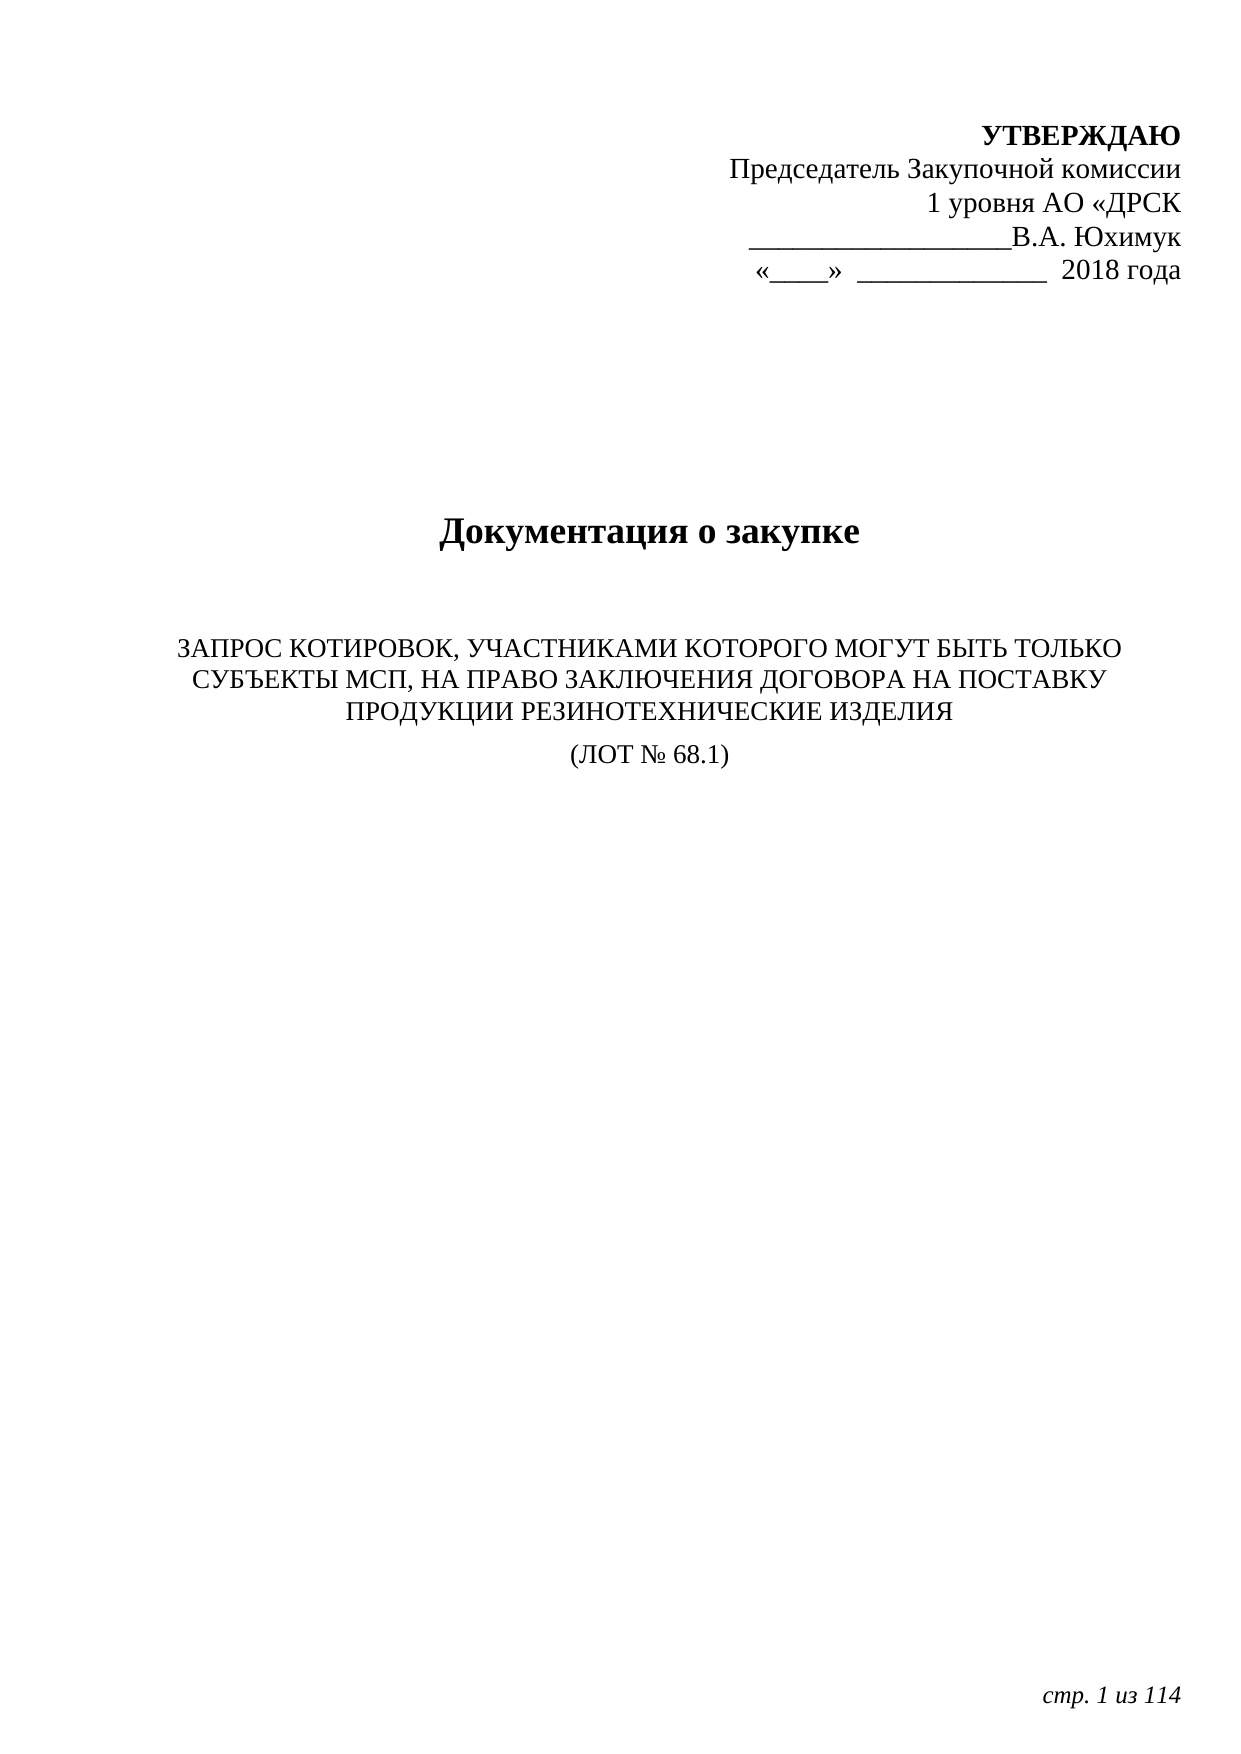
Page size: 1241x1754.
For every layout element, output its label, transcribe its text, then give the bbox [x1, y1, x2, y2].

text УТВЕРЖДАЮ [474, 118, 1181, 152]
text 1 уровня АО «ДРСК [474, 185, 1181, 219]
text Документация о закупке [118, 508, 1181, 551]
text __________________В.А. Юхимук [474, 219, 1181, 252]
text (ЛОТ № 68.1) [118, 738, 1181, 769]
text Председатель Закупочной комиссии [475, 152, 1181, 185]
text «____» _____________ 2018 года [474, 252, 1181, 286]
text ЗАПРОС КОТИРОВОК, УЧАСТНИКАМИ КОТОРОГО МОГУТ БЫТЬ ТОЛЬКО СУБЪЕКТЫ МСП, НА ПРАВО ЗАКЛЮЧЕНИЯ ДОГОВОРА НА ПОСТАВКУ ПРОДУКЦИИ РЕЗИНОТЕХНИЧЕСКИЕ ИЗДЕЛИЯ [118, 632, 1181, 726]
